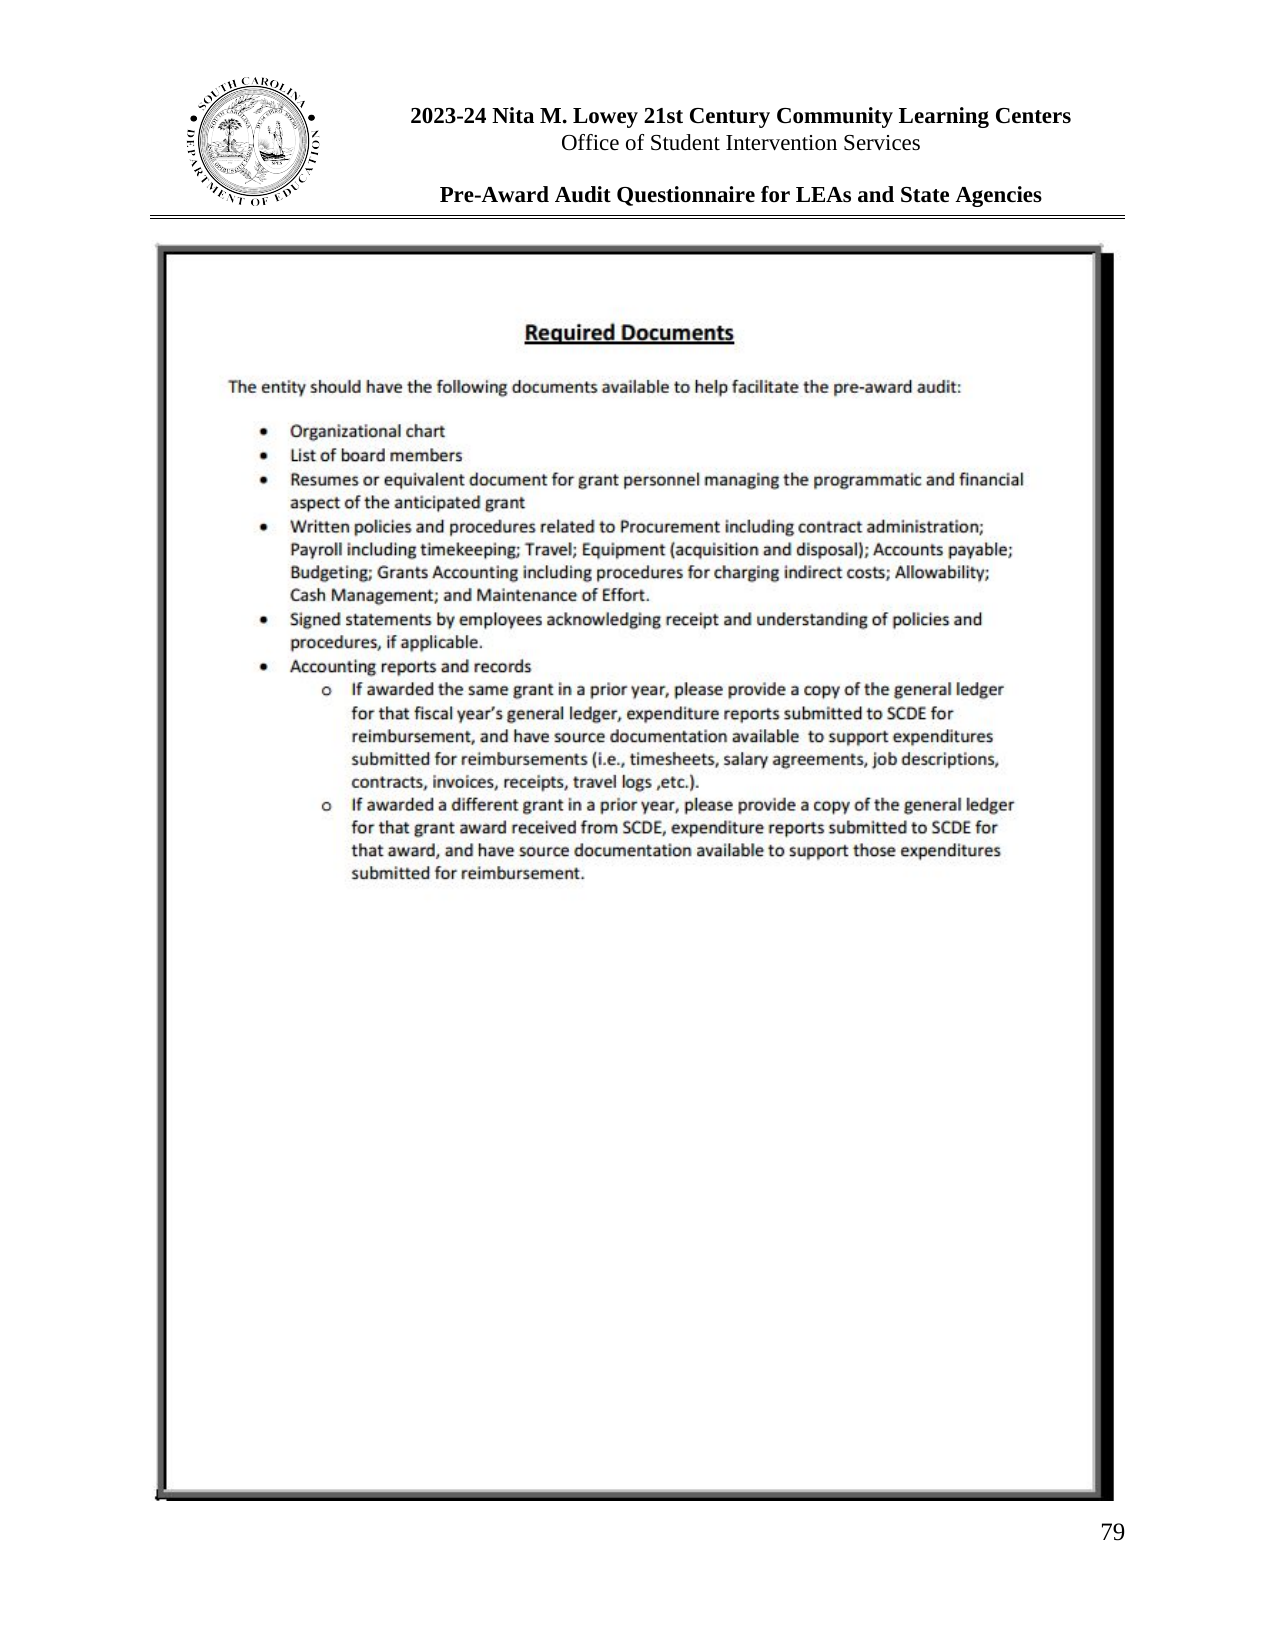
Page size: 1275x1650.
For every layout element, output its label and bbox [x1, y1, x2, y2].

picture [151, 240, 1124, 1501]
picture [183, 75, 324, 208]
